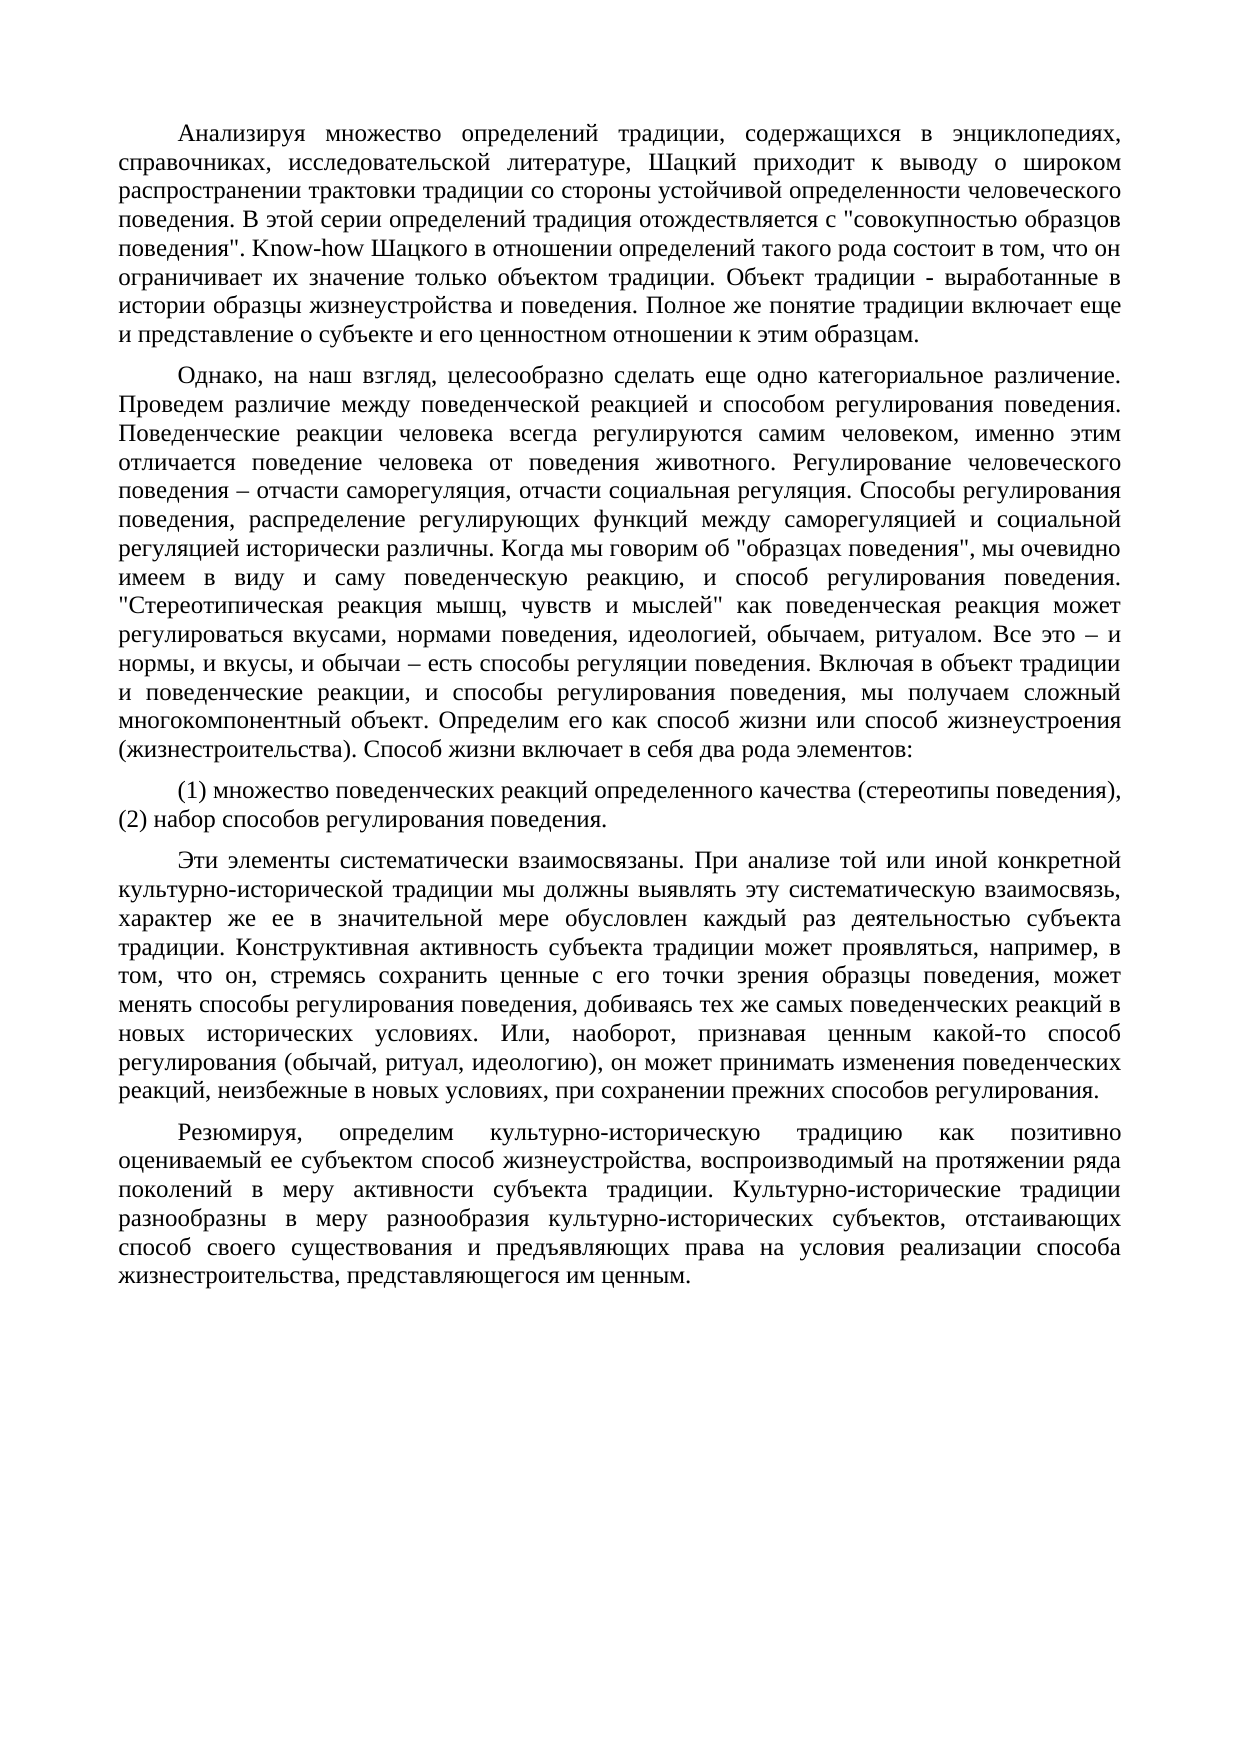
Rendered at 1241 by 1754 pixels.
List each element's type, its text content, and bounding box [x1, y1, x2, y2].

text Эти элементы систематически взаимосвязаны. При анализе той или иной конкретной культурно-исторической традиции мы должны выявлять эту систематическую взаимосвязь, характер же ее в значительной мере обусловлен каждый раз деятельностью субъекта традиции. Конструктивная активность субъекта традиции может проявляться, например, в том, что он, стремясь сохранить ценные с его точки зрения образцы поведения, может менять способы регулирования поведения, добиваясь тех же самых поведенческих реакций в новых исторических условиях. Или, наоборот, признавая ценным какой-то способ регулирования (обычай, ритуал, идеологию), он может принимать изменения поведенческих реакций, неизбежные в новых условиях, при сохранении прежних способов регулирования. [118, 846, 1122, 1104]
text (1) множество поведенческих реакций определенного качества (стереотипы поведения), (2) набор способов регулирования поведения. [118, 776, 1122, 833]
text Анализируя множество определений традиции, содержащихся в энциклопедиях, справочниках, исследовательской литературе, Шацкий приходит к выводу о широком распространении трактовки традиции со стороны устойчивой определенности человеческого поведения. В этой серии определений традиция отождествляется с "совокупностью образцов поведения". Know-how Шацкого в отношении определений такого рода состоит в том, что он ограничивает их значение только объектом традиции. Объект традиции - выработанные в истории образцы жизнеустройства и поведения. Полное же понятие традиции включает еще и представление о субъекте и его ценностном отношении к этим образцам. [118, 118, 1122, 348]
text Однако, на наш взгляд, целесообразно сделать еще одно категориальное различение. Проведем различие между поведенческой реакцией и способом регулирования поведения. Поведенческие реакции человека всегда регулируются самим человеком, именно этим отличается поведение человека от поведения животного. Регулирование человеческого поведения – отчасти саморегуляция, отчасти социальная регуляция. Способы регулирования поведения, распределение регулирующих функций между саморегуляцией и социальной регуляцией исторически различны. Когда мы говорим об "образцах поведения", мы очевидно имеем в виду и саму поведенческую реакцию, и способ регулирования поведения. "Стереотипическая реакция мышц, чувств и мыслей" как поведенческая реакция может регулироваться вкусами, нормами поведения, идеологией, обычаем, ритуалом. Все это – и нормы, и вкусы, и обычаи – есть способы регуляции поведения. Включая в объект традиции и поведенческие реакции, и способы регулирования поведения, мы получаем сложный многокомпонентный объект. Определим его как способ жизни или способ жизнеустроения (жизнестроительства). Способ жизни включает в себя два рода элементов: [118, 361, 1122, 763]
text Резюмируя, определим культурно-историческую традицию как позитивно оцениваемый ее субъектом способ жизнеустройства, воспроизводимый на протяжении ряда поколений в меру активности субъекта традиции. Культурно-исторические традиции разнообразны в меру разнообразия культурно-исторических субъектов, отстаивающих способ своего существования и предъявляющих права на условия реализации способа жизнестроительства, представляющегося им ценным. [118, 1117, 1122, 1289]
